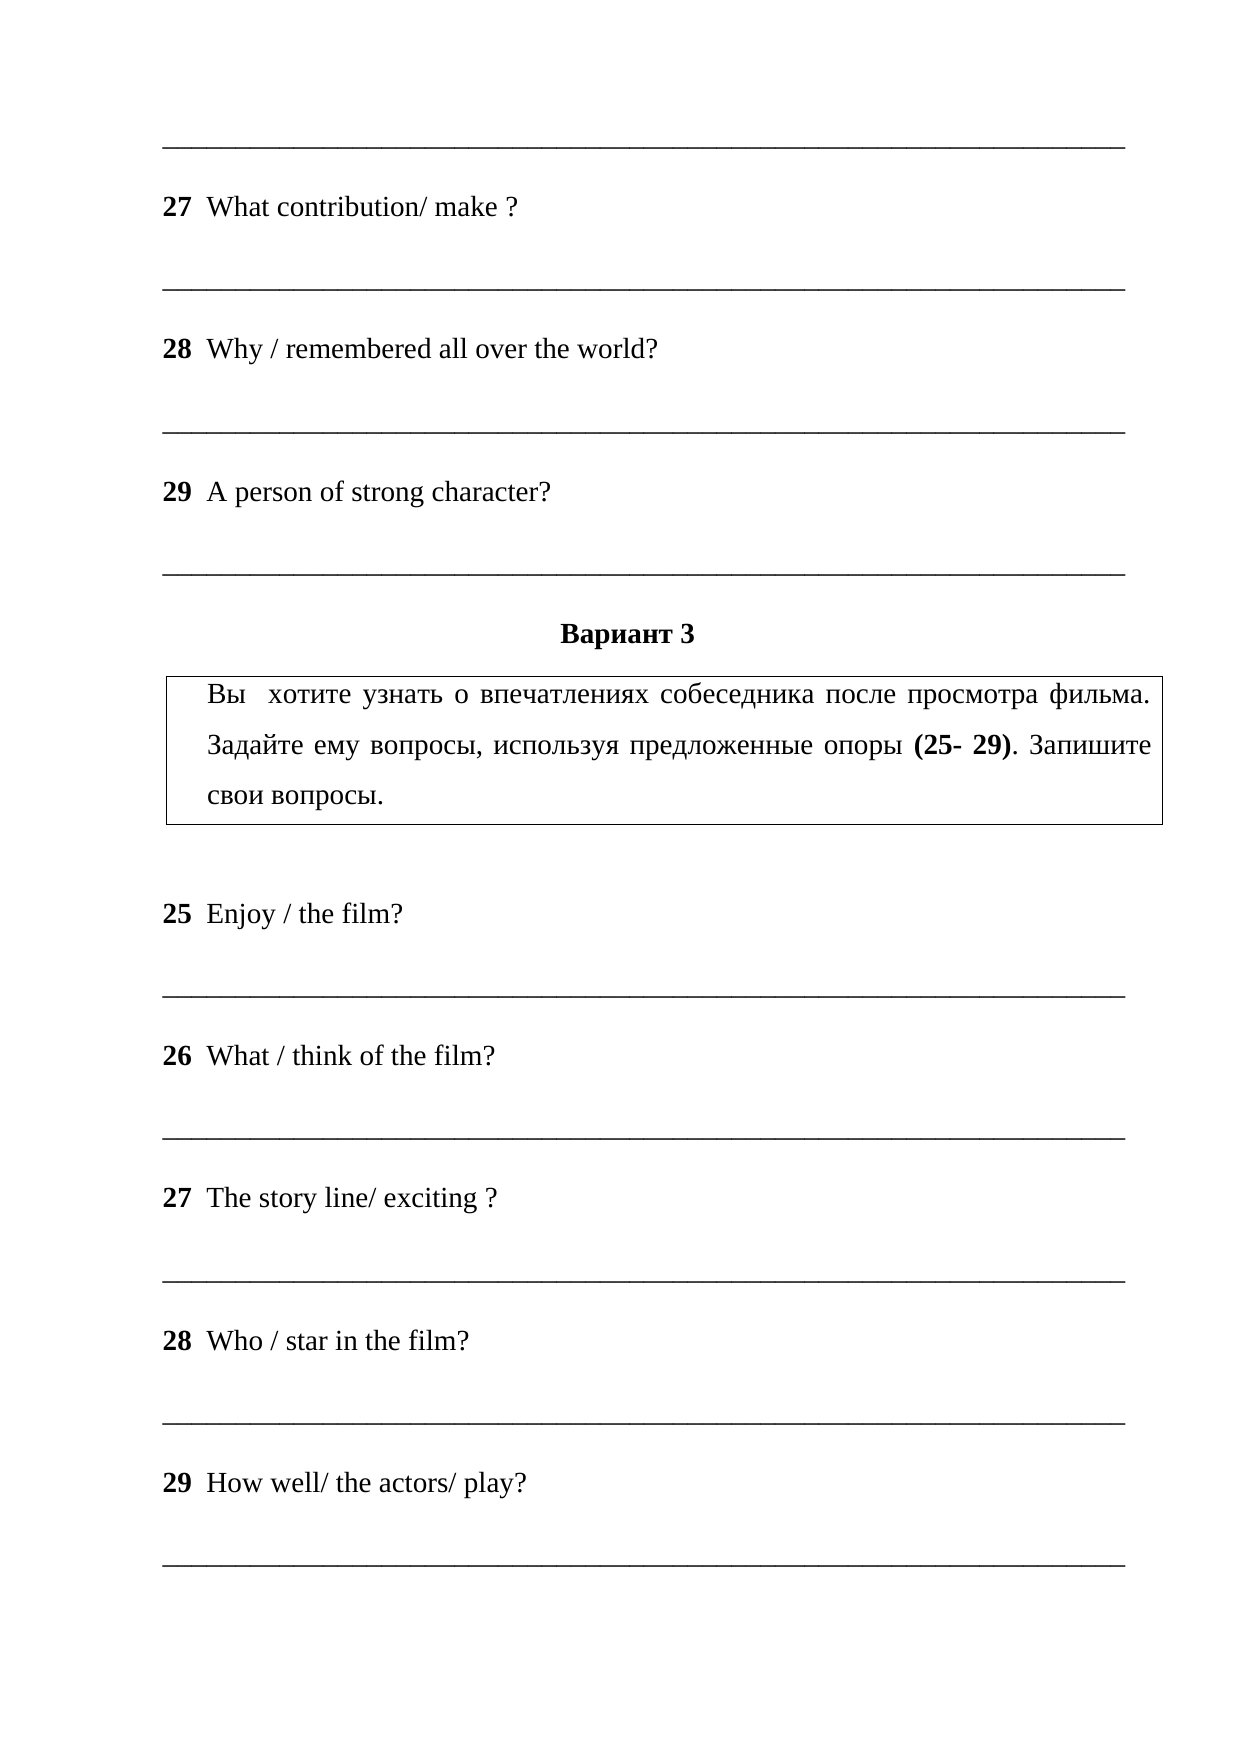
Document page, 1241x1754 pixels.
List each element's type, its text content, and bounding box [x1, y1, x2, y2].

text 29 A person of strong character? [103, 474, 1152, 507]
text __________________________________________________________________ [103, 1394, 1152, 1428]
text 29 How well/ the actors/ play? [103, 1465, 1152, 1499]
text __________________________________________________________________ [103, 967, 1152, 1001]
text __________________________________________________________________ [103, 1536, 1152, 1570]
text Вариант 3 [103, 616, 1152, 650]
text 28 Who / star in the film? [103, 1323, 1152, 1356]
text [103, 118, 1152, 152]
text 26 What / think of the film? [103, 1038, 1152, 1072]
text __________________________________________________________________ [103, 403, 1152, 436]
table_header Вы хотите узнать о впечатлениях собеседника после просмотра фильма. Задайте ему вопросы, используя предложенные опоры (25- 29). Запишите свои вопросы. [167, 677, 1162, 824]
text 27 The story line/ exciting ? [103, 1181, 1152, 1214]
text 28 Why / remembered all over the world? [103, 332, 1152, 365]
text __________________________________________________________________ [103, 545, 1152, 578]
text __________________________________________________________________ [103, 1252, 1152, 1285]
text __________________________________________________________________ [103, 1109, 1152, 1143]
text 27 What contribution/ make ? [103, 189, 1152, 223]
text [103, 260, 1152, 294]
text 25 Enjoy / the film? [103, 896, 1152, 929]
